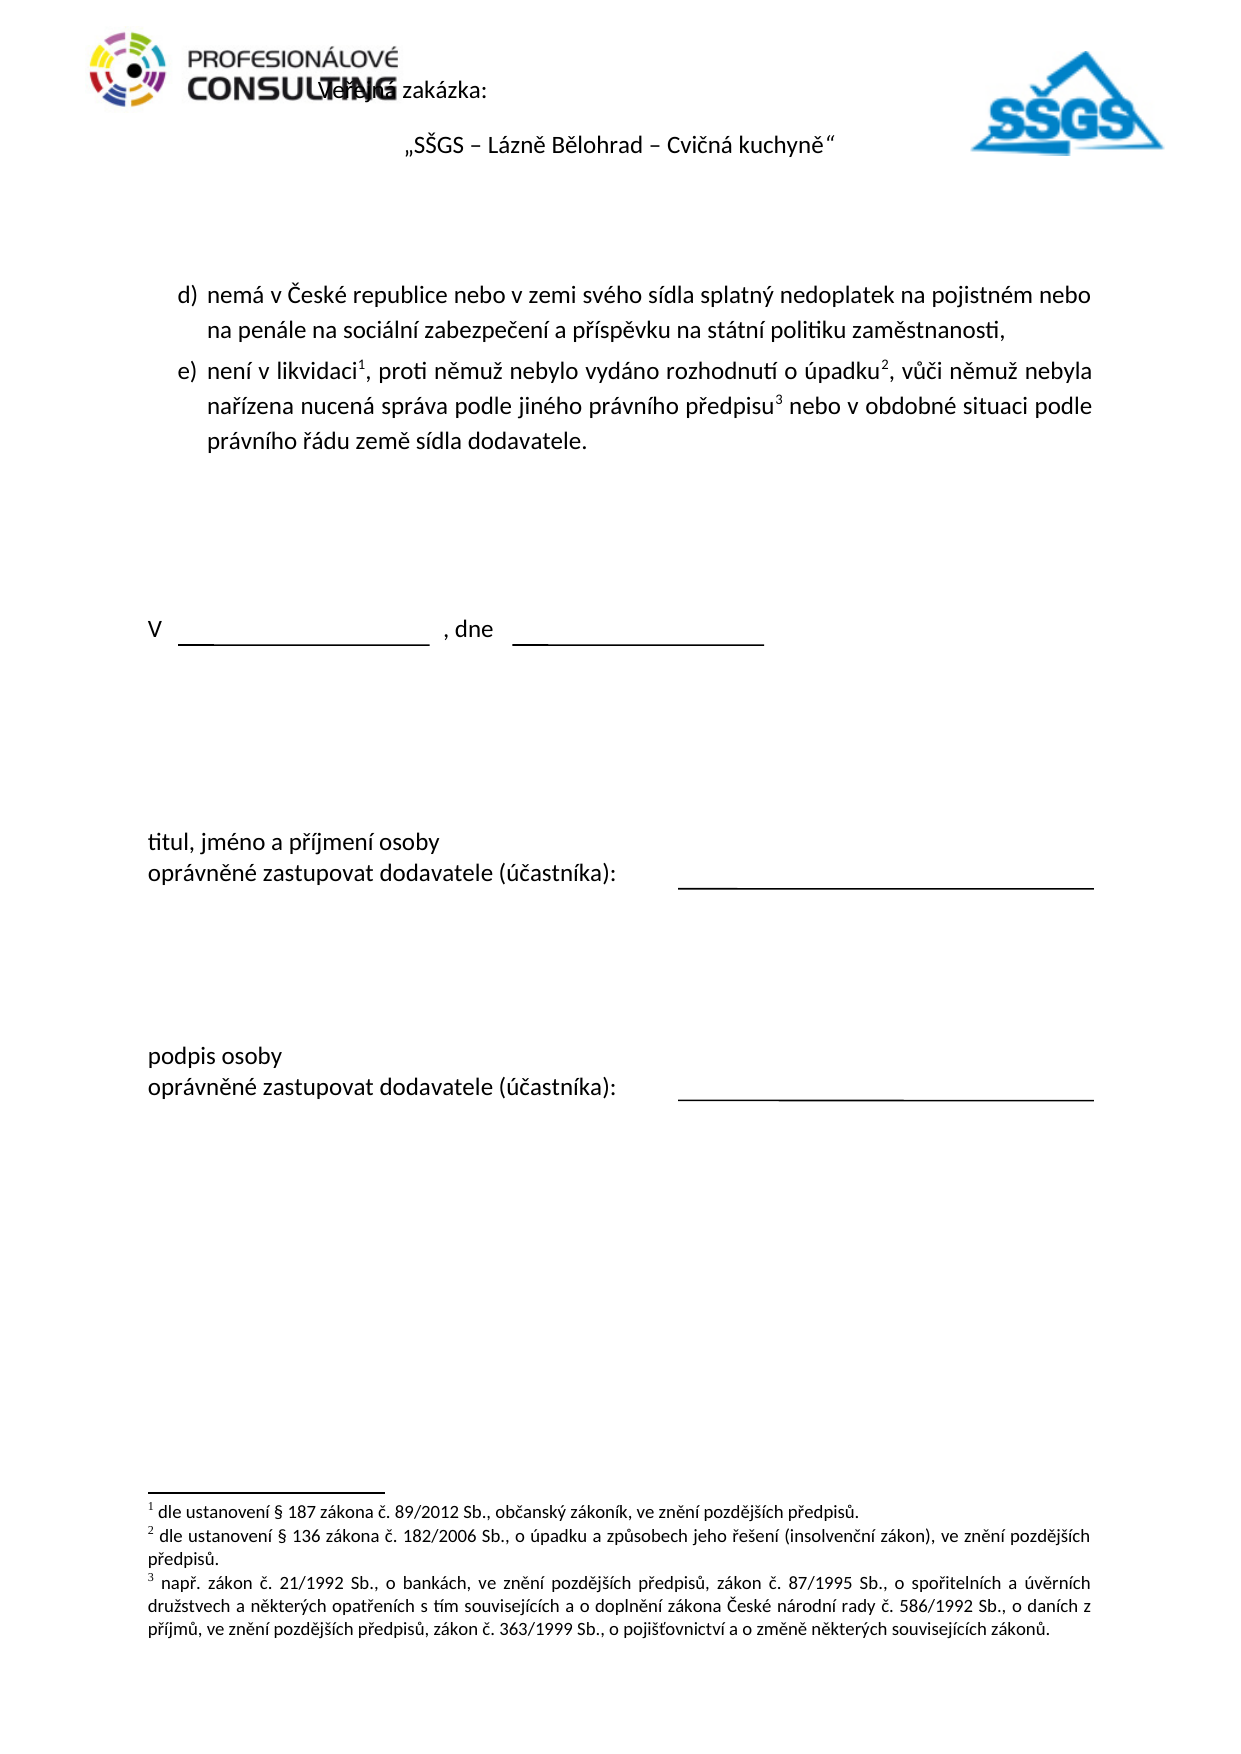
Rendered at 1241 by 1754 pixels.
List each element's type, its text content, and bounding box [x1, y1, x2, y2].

picture [84, 26, 404, 113]
text V , dne [148, 613, 1093, 643]
text titul, jméno a příjmení osoby [148, 827, 1093, 857]
text oprávněné zastupovat dodavatele (účastníka): [148, 1071, 1093, 1101]
list není v likvidaci, proti němuž nebylo vydáno rozhodnutí o úpadku, vůči němuž nebyla nařízena nucená správa podle jiného právního předpisu nebo v obdobné situaci podle právního řádu země sídla dodavatele. [177, 355, 1093, 456]
text oprávněné zastupovat dodavatele (účastníka): [148, 857, 1093, 888]
text podpis osoby [148, 1040, 1093, 1071]
picture [970, 51, 1167, 156]
list nemá v České republice nebo v zemi svého sídla splatný nedoplatek na pojistném nebo na penále na sociální zabezpečení a příspěvku na státní politiku zaměstnanosti, [177, 279, 1093, 344]
